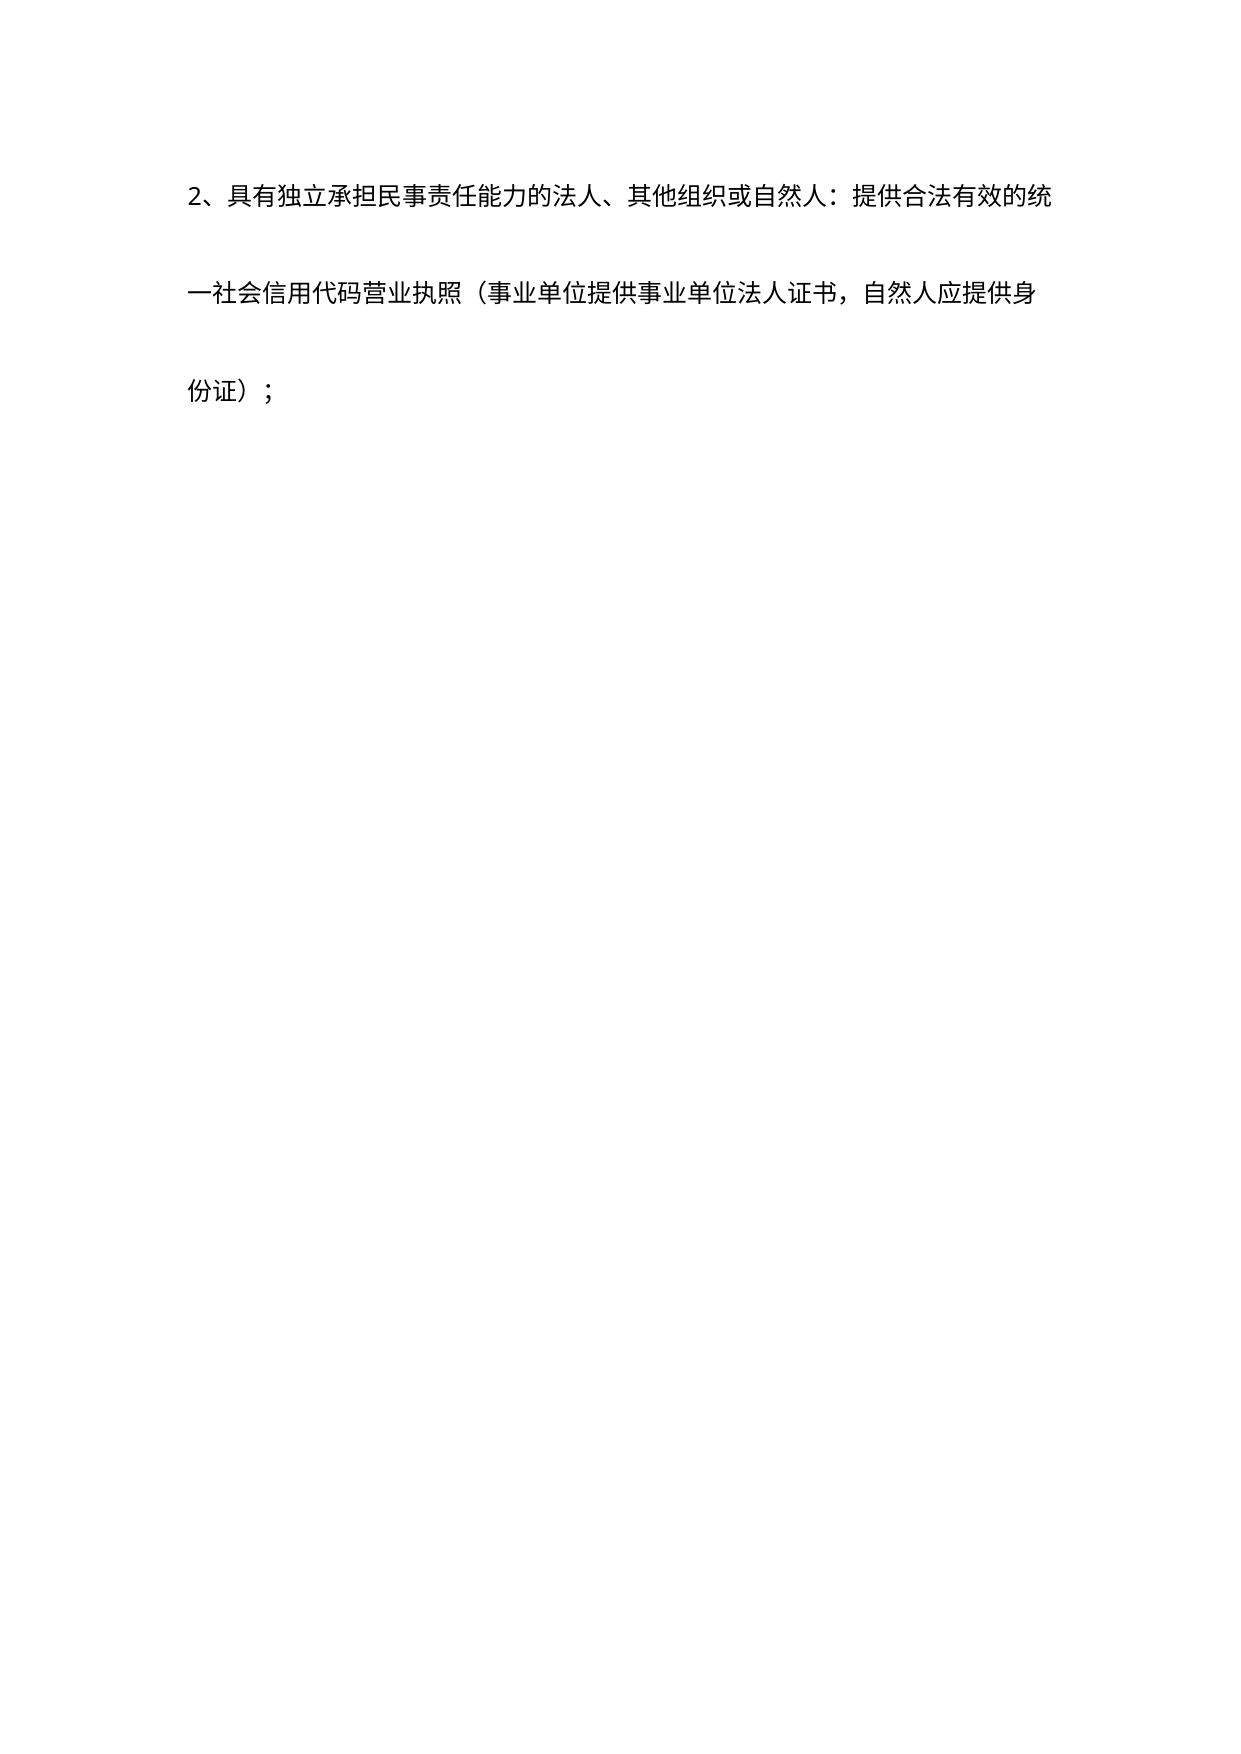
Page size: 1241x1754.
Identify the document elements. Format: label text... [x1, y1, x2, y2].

list 具有独立承担民事责任能力的法人、其他组织或自然人：提供合法有效的统一社会信用代码营业执照（事业单位提供事业单位法人证书，自然人应提供身份证）； [187, 162, 1053, 422]
